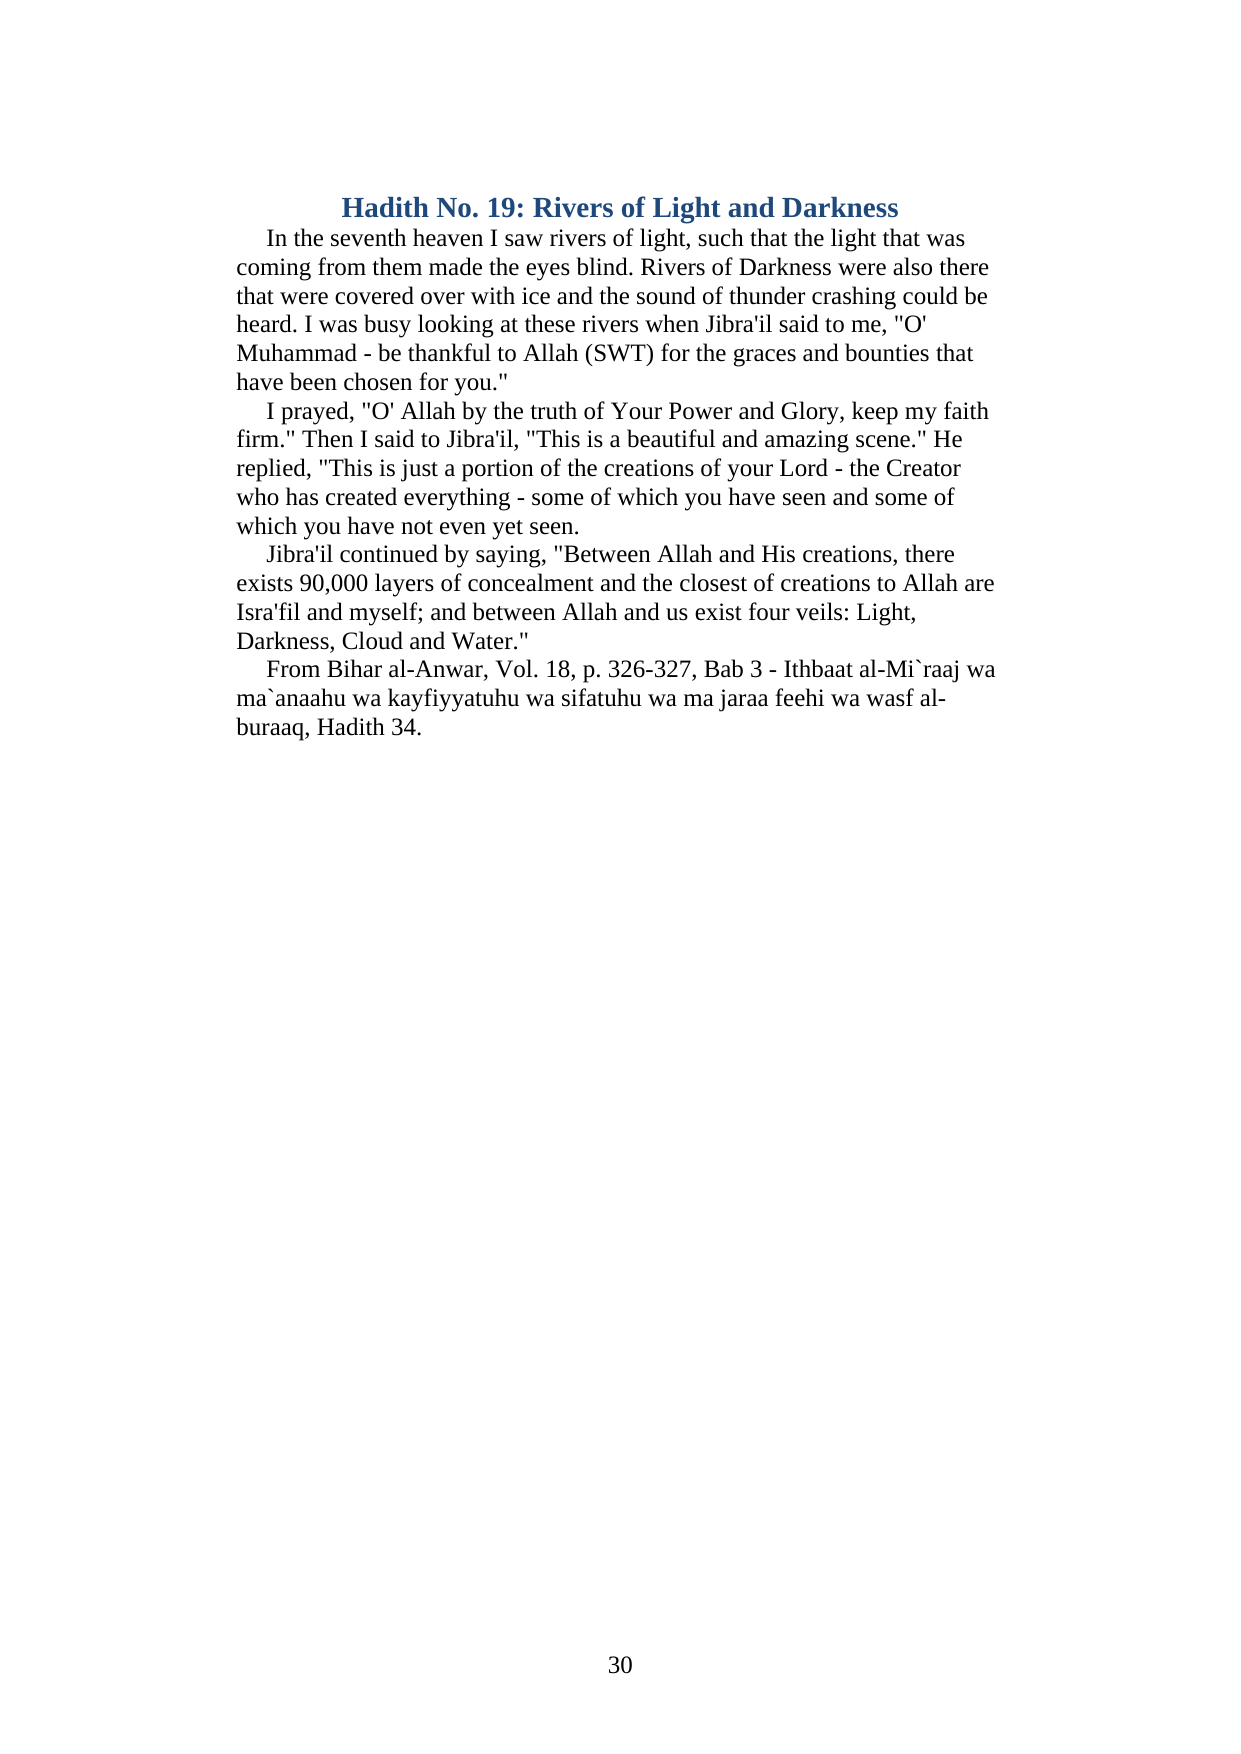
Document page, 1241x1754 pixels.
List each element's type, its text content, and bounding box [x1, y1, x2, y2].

subtitle Hadith No. 19: Rivers of Light and Darkness [236, 190, 1004, 223]
text Jibra'il continued by saying, "Between Allah and His creations, there exists 90,000 layers of concealment and the closest of creations to Allah are Isra'fil and myself; and between Allah and us exist four veils: Light, Darkness, Cloud and Water." [236, 539, 1004, 654]
text In the seventh heaven I saw rivers of light, such that the light that was coming from them made the eyes blind. Rivers of Darkness were also there that were covered over with ice and the sound of thunder crashing could be heard. I was busy looking at these rivers when Jibra'il said to me, "O' Muhammad - be thankful to Allah (SWT) for the graces and bounties that have been chosen for you." [236, 223, 1004, 396]
text From Bihar al-Anwar, Vol. 18, p. 326-327, Bab 3 - Ithbaat al-Mi`raaj wa ma`anaahu wa kayfiyyatuhu wa sifatuhu wa ma jaraa feehi wa wasf al-buraaq, Hadith 34. [236, 654, 1004, 741]
text I prayed, "O' Allah by the truth of Your Power and Glory, keep my faith firm." Then I said to Jibra'il, "This is a beautiful and amazing scene." He replied, "This is just a portion of the creations of your Lord - the Creator who has created everything - some of which you have seen and some of which you have not even yet seen. [236, 396, 1004, 539]
